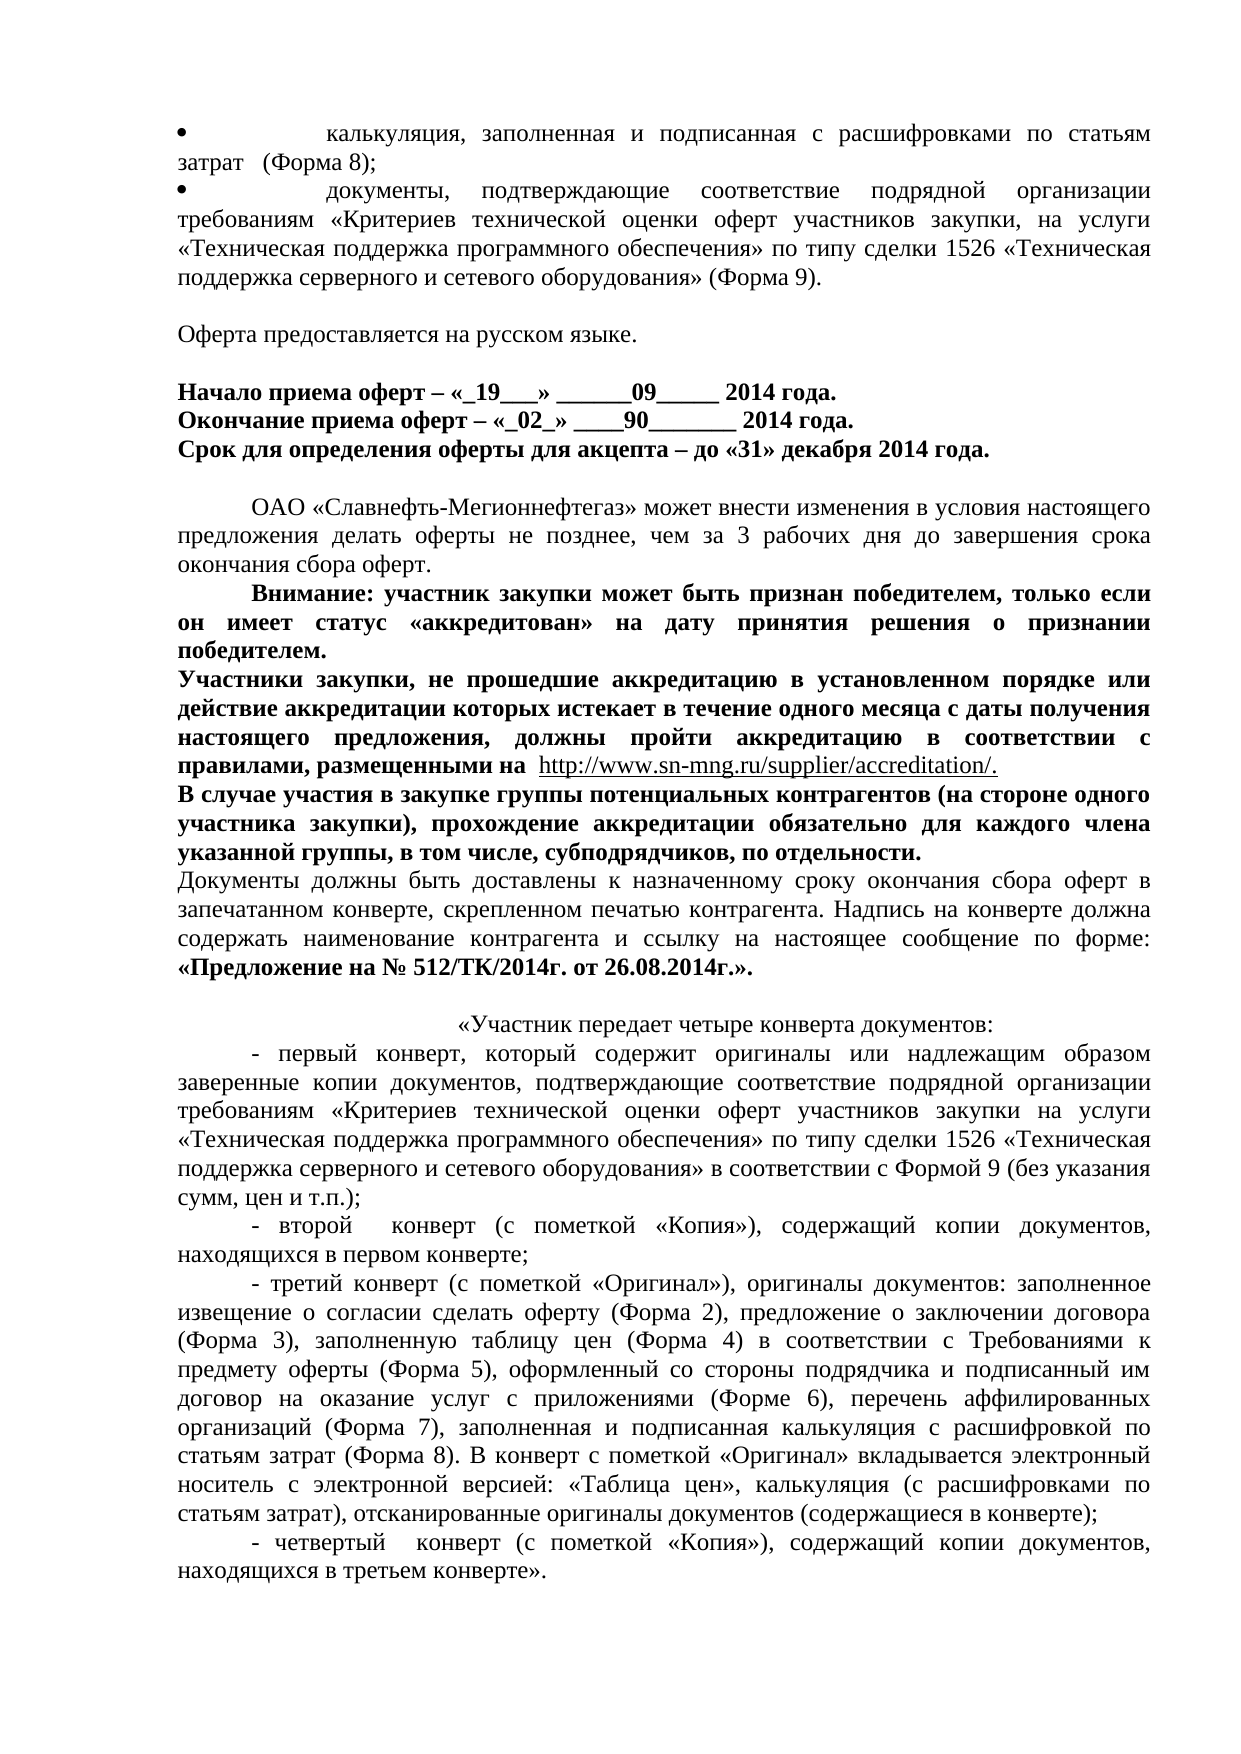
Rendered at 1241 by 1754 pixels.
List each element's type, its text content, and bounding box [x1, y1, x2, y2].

text Внимание: участник закупки может быть признан победителем, только если он имеет статус «аккредитован» на дату принятия решения о признании победителем. [177, 578, 1152, 664]
list калькуляция, заполненная и подписанная с расшифровками по статьям затрат (Форма 8); [177, 118, 1152, 176]
text - третий конверт (с пометкой «Оригинал»), оригиналы документов: заполненное извещение о согласии сделать оферту (Форма 2), предложение о заключении договора (Форма 3), заполненную таблицу цен (Форма 4) в соответствии с Требованиями к предмету оферты (Форма 5), оформленный со стороны подрядчика и подписанный им договор на оказание услуг с приложениями (Форме 6), перечень аффилированных организаций (Форма 7), заполненная и подписанная калькуляция с расшифровкой по статьям затрат (Форма 8). В конверт с пометкой «Оригинал» вкладывается электронный носитель с электронной версией: «Таблица цен», калькуляция (с расшифровками по статьям затрат), отсканированные оригиналы документов (содержащиеся в конверте); [177, 1268, 1152, 1527]
text Оферта предоставляется на русском языке. [177, 319, 1152, 348]
text Документы должны быть доставлены к назначенному сроку окончания сбора оферт в запечатанном конверте, скрепленном печатью контрагента. Надпись на конверте должна содержать наименование контрагента и ссылку на настоящее сообщение по форме: «Предложение на № 512/ТК/2014г. от 26.08.2014г.». [177, 866, 1152, 981]
text «Участник передает четыре конверта документов: [177, 1009, 1152, 1038]
text Окончание приема оферт – «_02_» ____90_______ 2014 года. [177, 406, 1152, 434]
text - первый конверт, который содержит оригиналы или надлежащим образом заверенные копии документов, подтверждающие соответствие подрядной организации требованиям «Критериев технической оценки оферт участников закупки на услуги «Техническая поддержка программного обеспечения» по типу сделки 1526 «Техническая поддержка серверного и сетевого оборудования» в соответствии с Формой 9 (без указания сумм, цен и т.п.); [177, 1038, 1152, 1211]
text ОАО «Славнефть-Мегионнефтегаз» может внести изменения в условия настоящего предложения делать оферты не позднее, чем за 3 рабочих дня до завершения срока окончания сбора оферт. [177, 492, 1152, 578]
text Срок для определения оферты для акцепта – до «31» декабря 2014 года. [177, 434, 1152, 463]
text В случае участия в закупке группы потенциальных контрагентов (на стороне одного участника закупки), прохождение аккредитации обязательно для каждого члена указанной группы, в том числе, субподрядчиков, по отдельности. [177, 779, 1152, 866]
text - второй конверт (с пометкой «Копия»), содержащий копии документов, находящихся в первом конверте; [177, 1211, 1152, 1268]
text - четвертый конверт (с пометкой «Копия»), содержащий копии документов, находящихся в третьем конверте». [177, 1527, 1152, 1584]
text Участники закупки, не прошедшие аккредитацию в установленном порядке или действие аккредитации которых истекает в течение одного месяца с даты получения настоящего предложения, должны пройти аккредитацию в соответствии с правилами, размещенными на http://www.sn-mng.ru/supplier/accreditation/. [177, 664, 1152, 779]
list документы, подтверждающие соответствие подрядной организации требованиям «Критериев технической оценки оферт участников закупки, на услуги «Техническая поддержка программного обеспечения» по типу сделки 1526 «Техническая поддержка серверного и сетевого оборудования» (Форма 9). [177, 176, 1152, 291]
text Начало приема оферт – «_19___» ______09_____ 2014 года. [177, 377, 1152, 406]
